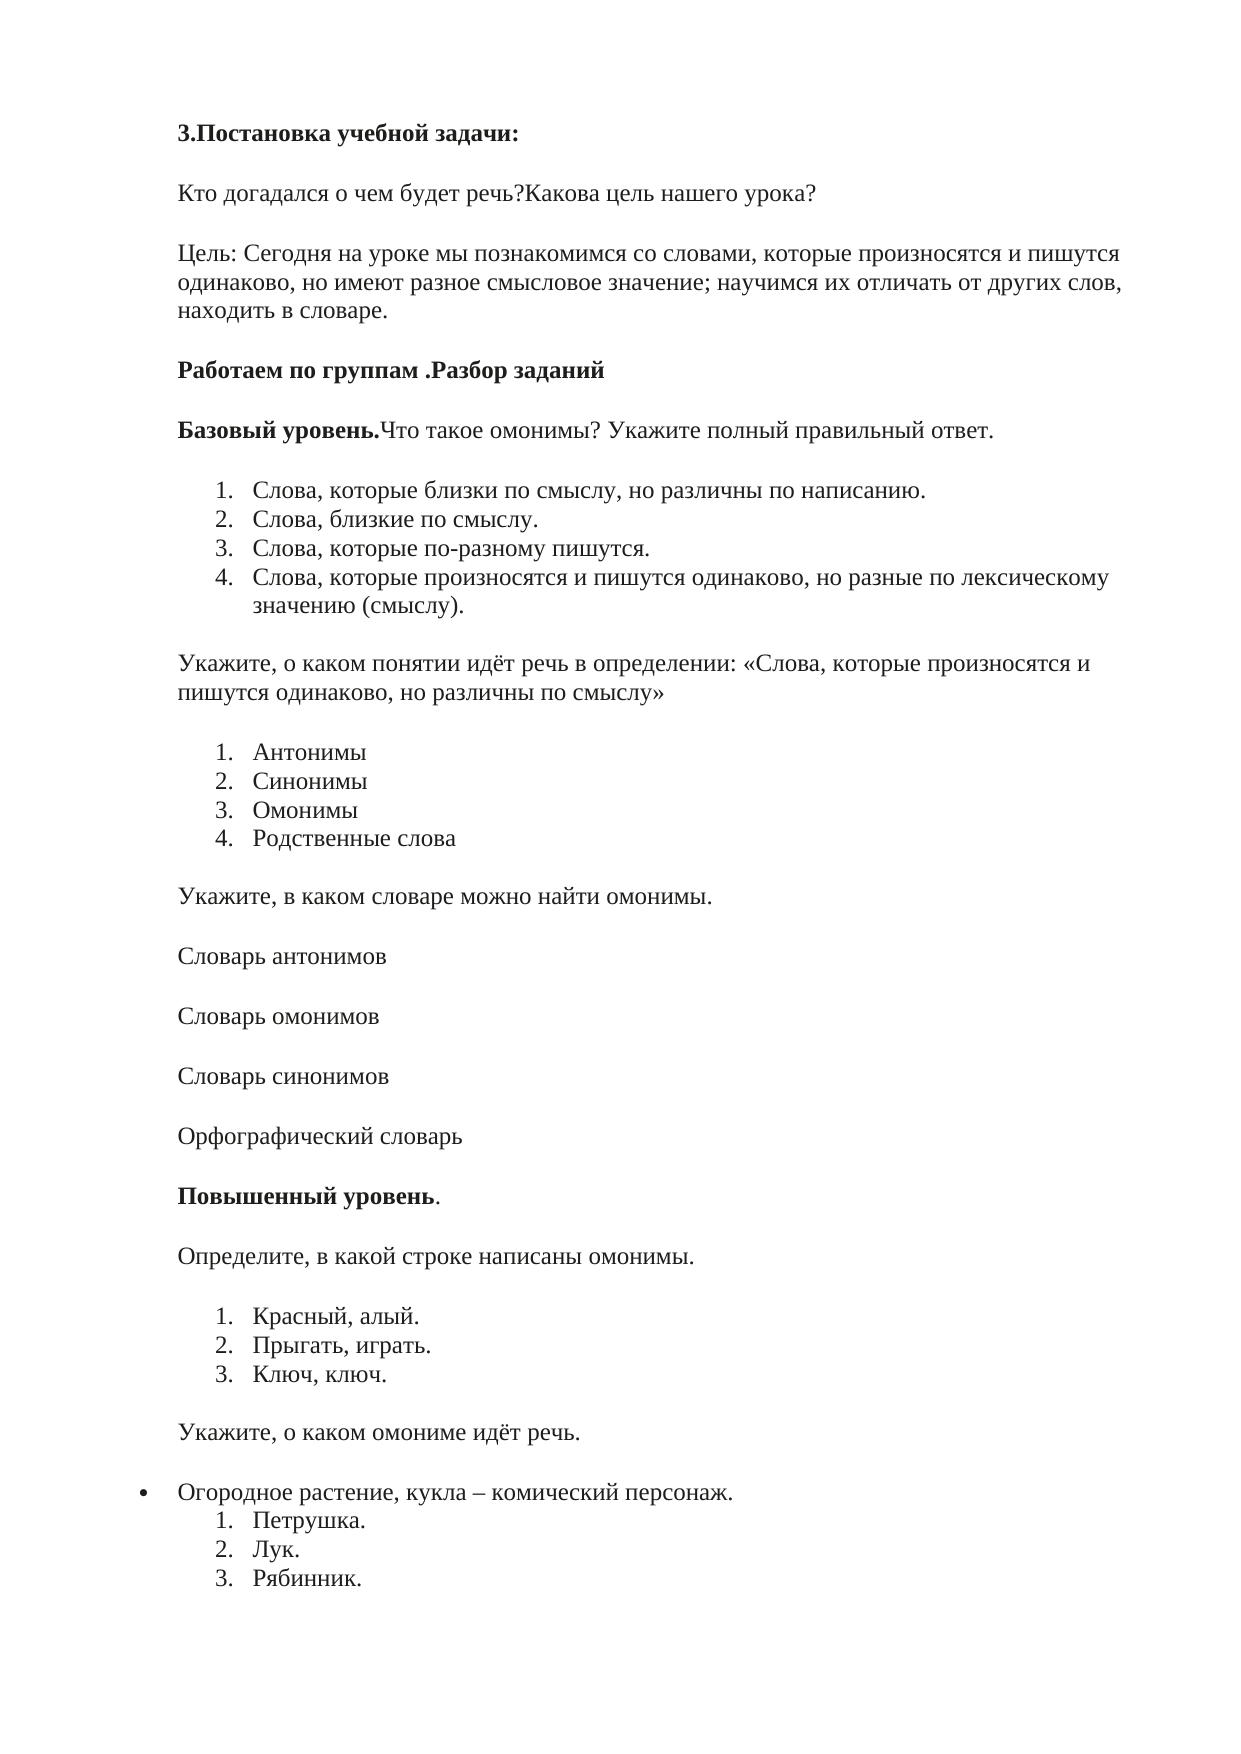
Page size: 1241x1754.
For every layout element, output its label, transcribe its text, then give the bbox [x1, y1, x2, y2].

list Прыгать, играть. [215, 1330, 1152, 1359]
list Лук. [215, 1534, 1152, 1563]
list Синонимы [215, 766, 1152, 795]
text 3.Постановка учебной задачи: [177, 118, 1152, 147]
text Базовый уровень.Что такое омонимы? Укажите полный правильный ответ. [177, 416, 1152, 444]
list Рябинник. [215, 1563, 1152, 1592]
list Огородное растение, кукла – комический персонаж. [140, 1477, 1152, 1506]
text Укажите, о каком понятии идёт речь в определении: «Слова, которые произносятся и пишутся одинаково, но различны по смыслу» [177, 648, 1152, 706]
text Словарь синонимов [177, 1061, 1152, 1090]
text Орфографический словарь [177, 1121, 1152, 1150]
text Повышенный уровень. [177, 1181, 1152, 1210]
text Словарь омонимов [177, 1001, 1152, 1030]
list Слова, близкие по смыслу. [215, 504, 1152, 533]
text Укажите, о каком омониме идёт речь. [177, 1417, 1152, 1446]
text Цель: Сегодня на уроке мы познакомимся со словами, которые произносятся и пишутся одинаково, но имеют разное смысловое значение; научимся их отличать от других слов, находить в словаре. [177, 238, 1152, 324]
list Родственные слова [215, 823, 1152, 852]
list Слова, которые произносятся и пишутся одинаково, но разные по лексическому значению (смыслу). [215, 562, 1152, 619]
text Определите, в какой строке написаны омонимы. [177, 1241, 1152, 1270]
list Антонимы [215, 737, 1152, 766]
list Омонимы [215, 795, 1152, 823]
text Кто догадался о чем будет речь?Какова цель нашего урока? [177, 178, 1152, 207]
text Укажите, в каком словаре можно найти омонимы. [177, 881, 1152, 910]
list Слова, которые близки по смыслу, но различны по написанию. [215, 476, 1152, 504]
list Слова, которые по-разному пишутся. [215, 533, 1152, 562]
list Петрушка. [215, 1506, 1152, 1534]
text Словарь антонимов [177, 941, 1152, 970]
list Ключ, ключ. [215, 1359, 1152, 1388]
list Красный, алый. [215, 1301, 1152, 1330]
text Работаем по группам .Разбор заданий [177, 356, 1152, 384]
